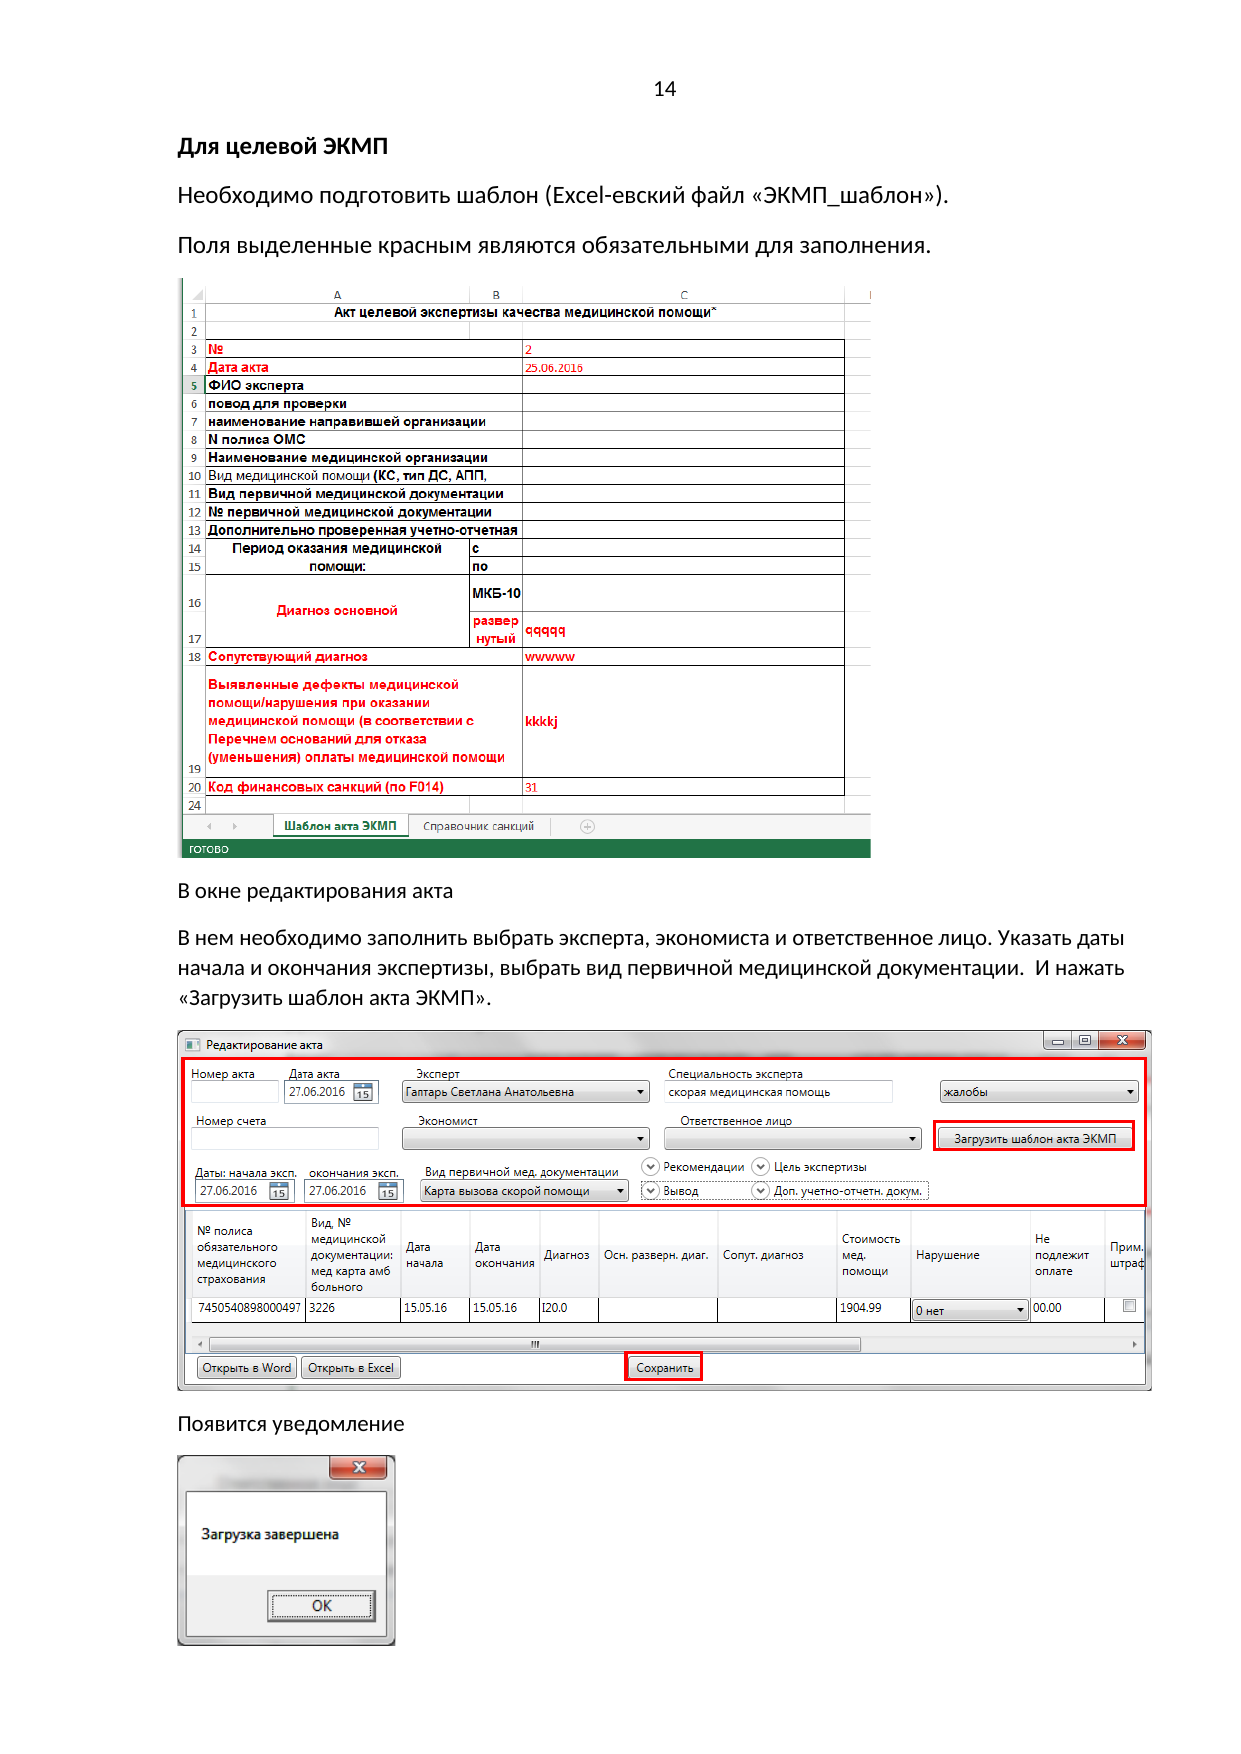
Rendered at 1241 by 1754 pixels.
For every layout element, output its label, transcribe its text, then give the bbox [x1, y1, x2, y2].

text Поля выделенные красным являются обязательными для заполнения. [177, 229, 1152, 259]
text В нем необходимо заполнить выбрать эксперта, экономиста и ответственное лицо. Указать даты начала и окончания экспертизы, выбрать вид первичной медицинской документации. И нажать «Загрузить шаблон акта ЭКМП». [177, 923, 1152, 1011]
picture [177, 1030, 1152, 1391]
text Для целевой ЭКМП [177, 130, 1152, 160]
text В окне редактирования акта [177, 876, 1152, 904]
picture [177, 278, 871, 858]
text Появится уведомление [177, 1409, 1152, 1437]
text Необходимо подготовить шаблон (Excel-евский файл «ЭКМП_шаблон»). [177, 179, 1152, 210]
picture [177, 1455, 396, 1646]
